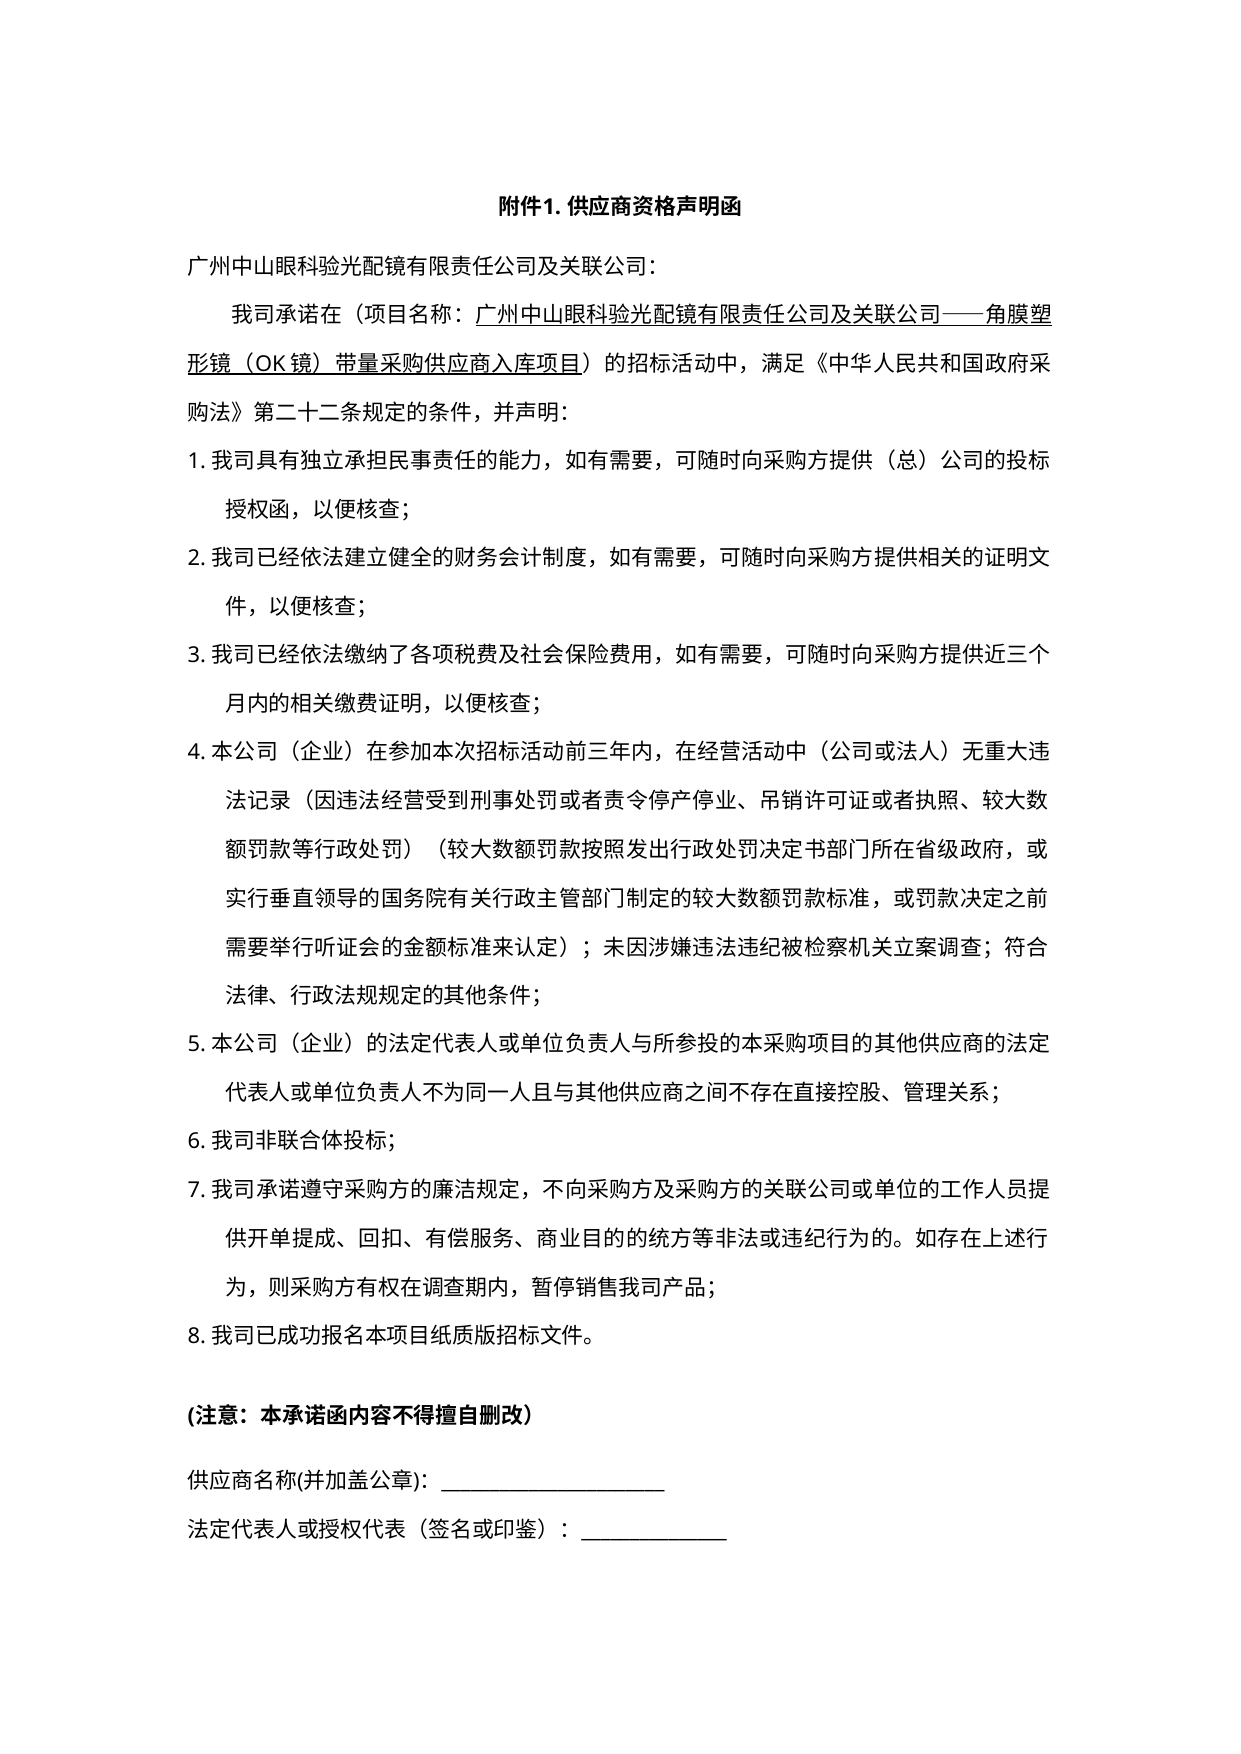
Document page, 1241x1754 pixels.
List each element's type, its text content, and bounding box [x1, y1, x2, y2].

text 广州中山眼科验光配镜有限责任公司及关联公司： [187, 249, 1053, 281]
list 本公司（企业）的法定代表人或单位负责人与所参投的本采购项目的其他供应商的法定代表人或单位负责人不为同一人且与其他供应商之间不存在直接控股、管理关系； [187, 1026, 1053, 1107]
list 我司非联合体投标； [187, 1123, 1053, 1156]
list 本公司（企业）在参加本次招标活动前三年内，在经营活动中（公司或法人）无重大违法记录（因违法经营受到刑事处罚或者责令停产停业、吊销许可证或者执照、较大数额罚款等行政处罚）（较大数额罚款按照发出行政处罚决定书部门所在省级政府，或实行垂直领导的国务院有关行政主管部门制定的较大数额罚款标准，或罚款决定之前需要举行听证会的金额标准来认定）；未因涉嫌违法违纪被检察机关立案调查；符合法律、行政法规规定的其他条件； [187, 734, 1053, 1010]
list 我司已经依法建立健全的财务会计制度，如有需要，可随时向采购方提供相关的证明文件，以便核查； [187, 540, 1053, 621]
text 供应商名称(并加盖公章)：_______________________ [187, 1463, 1053, 1496]
subtitle 供应商资格声明函 [187, 189, 1053, 222]
list 我司承诺遵守采购方的廉洁规定，不向采购方及采购方的关联公司或单位的工作人员提供开单提成、回扣、有偿服务、商业目的的统方等非法或违纪行为的。如存在上述行为，则采购方有权在调查期内，暂停销售我司产品； [187, 1172, 1053, 1302]
list 我司已经依法缴纳了各项税费及社会保险费用，如有需要，可随时向采购方提供近三个月内的相关缴费证明，以便核查； [187, 637, 1053, 718]
text 法定代表人或授权代表（签名或印鉴）：_______________ [187, 1512, 1053, 1544]
list 我司已成功报名本项目纸质版招标文件。 [187, 1317, 1053, 1350]
list 我司具有独立承担民事责任的能力，如有需要，可随时向采购方提供（总）公司的投标授权函，以便核查； [187, 443, 1053, 524]
text 我司承诺在（项目名称：广州中山眼科验光配镜有限责任公司及关联公司——角膜塑形镜（OK镜）带量采购供应商入库项目）的招标活动中，满足《中华人民共和国政府采购法》第二十二条规定的条件，并声明： [187, 297, 1053, 427]
list (注意：本承诺函内容不得擅自删改） [187, 1398, 1053, 1431]
